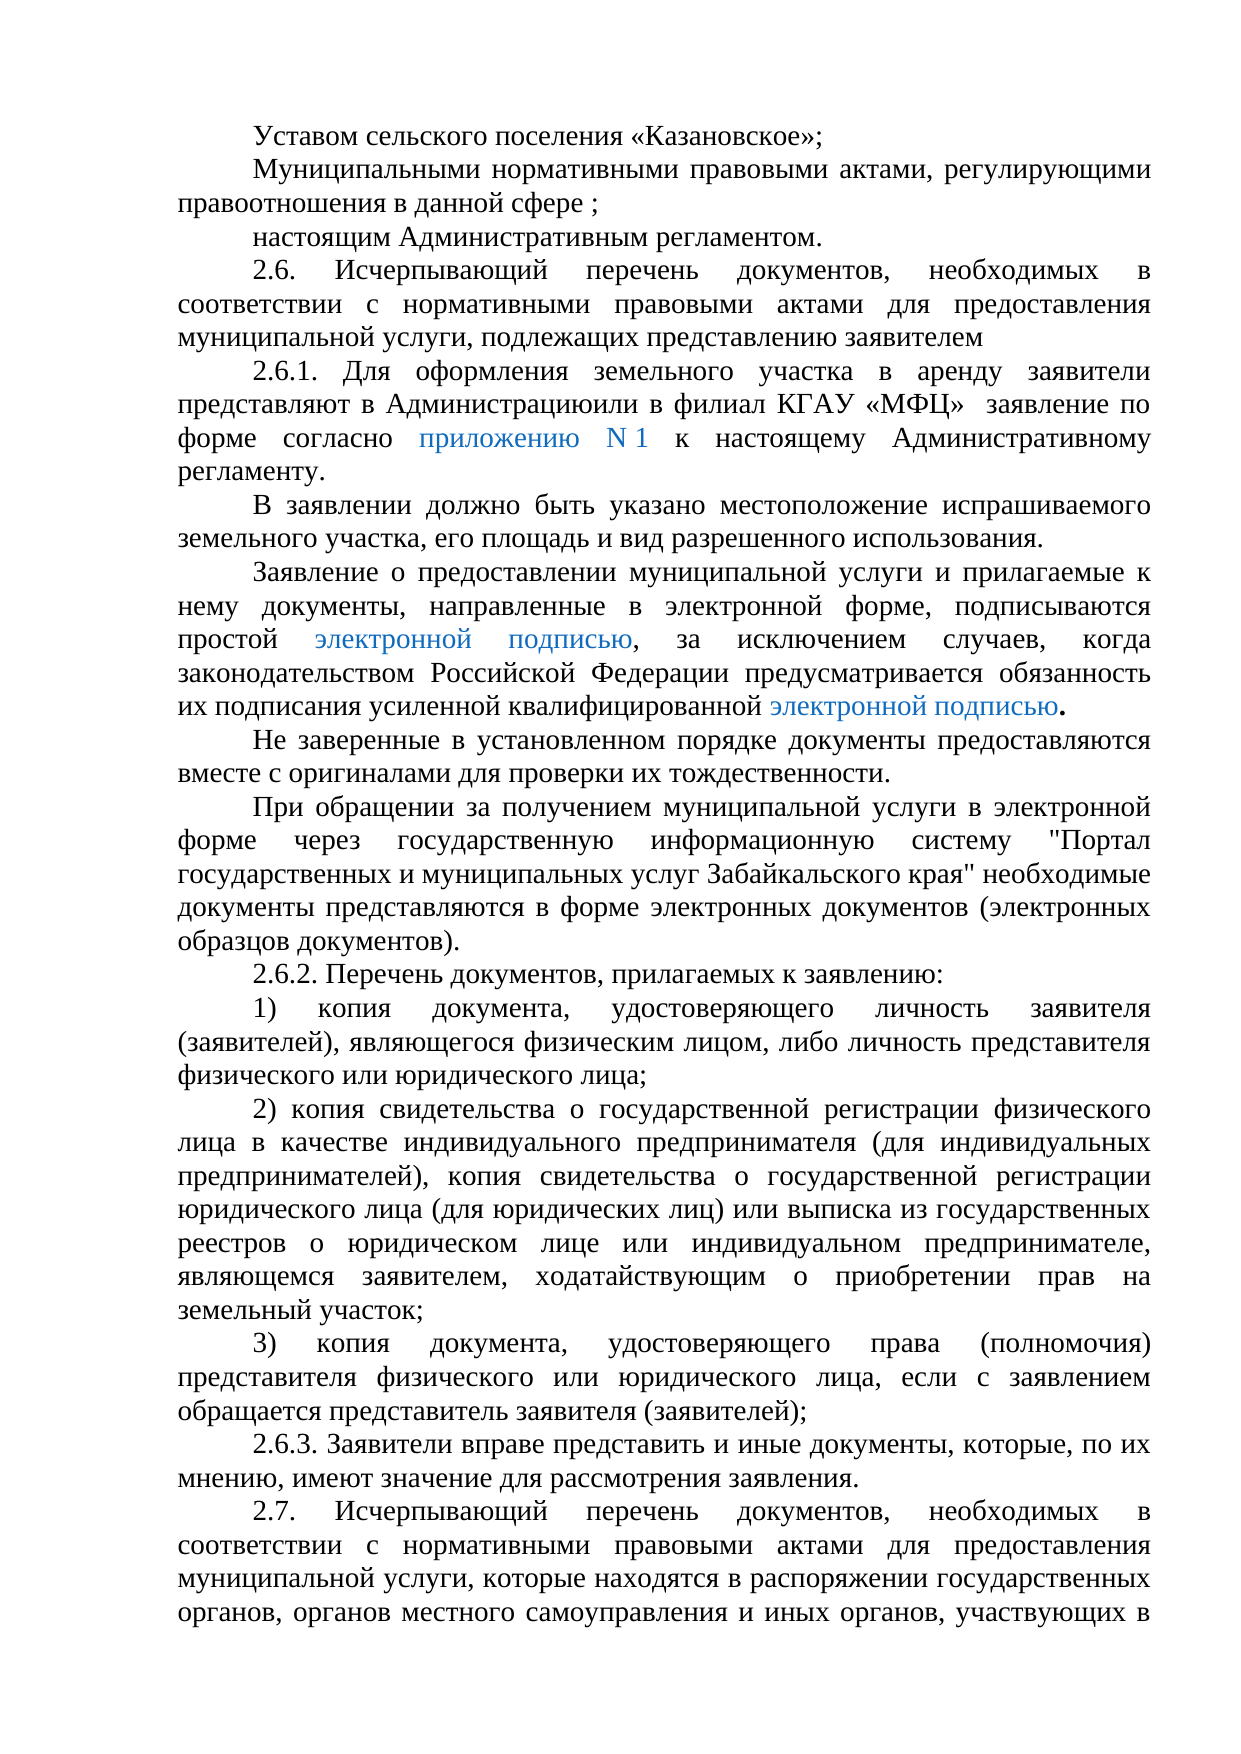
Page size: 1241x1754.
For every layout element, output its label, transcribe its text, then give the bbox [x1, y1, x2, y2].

text При обращении за получением муниципальной услуги в электронной форме через государственную информационную систему "Портал государственных и муниципальных услуг Забайкальского края" необходимые документы представляются в форме электронных документов (электронных образцов документов). [177, 789, 1152, 957]
text 2) копия свидетельства о государственной регистрации физического лица в качестве индивидуального предпринимателя (для индивидуальных предпринимателей), копия свидетельства о государственной регистрации юридического лица (для юридических лиц) или выписка из государственных реестров о юридическом лице или индивидуальном предпринимателе, являющемся заявителем, ходатайствующим о приобретении прав на земельный участок; [177, 1091, 1152, 1326]
text 2.6.2. Перечень документов, прилагаемых к заявлению: [177, 957, 1152, 990]
text 1) копия документа, удостоверяющего личность заявителя (заявителей), являющегося физическим лицом, либо личность представителя физического или юридического лица; [177, 990, 1152, 1091]
text Не заверенные в установленном порядке документы предоставляются вместе с оригиналами для проверки их тождественности. [177, 722, 1152, 789]
text Заявление о предоставлении муниципальной услуги и прилагаемые к нему документы, направленные в электронной форме, подписываются простой электронной подписью, за исключением случаев, когда законодательством Российской Федерации предусматривается обязанность их подписания усиленной квалифицированной электронной подписью. [177, 554, 1152, 722]
text 2.6.1. Для оформления земельного участка в аренду заявители представляют в Администрациюили в филиал КГАУ «МФЦ» заявление по форме согласно приложению N 1 к настоящему Административному регламенту. [177, 353, 1152, 487]
text 3) копия документа, удостоверяющего права (полномочия) представителя физического или юридического лица, если с заявлением обращается представитель заявителя (заявителей); [177, 1326, 1152, 1426]
text 2.6.3. Заявители вправе представить и иные документы, которые, по их мнению, имеют значение для рассмотрения заявления. [177, 1426, 1152, 1493]
text В заявлении должно быть указано местоположение испрашиваемого земельного участка, его площадь и вид разрешенного использования. [177, 487, 1152, 554]
text Муниципальными нормативными правовыми актами, регулирующими правоотношения в данной сфере ; [177, 152, 1152, 219]
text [177, 1493, 1152, 1627]
text 2.6. Исчерпывающий перечень документов, необходимых в соответствии с нормативными правовыми актами для предоставления муниципальной услуги, подлежащих представлению заявителем [177, 252, 1152, 353]
text Уставом сельского поселения «Казановское»; [177, 118, 1152, 152]
text настоящим Административным регламентом. [177, 219, 1152, 252]
